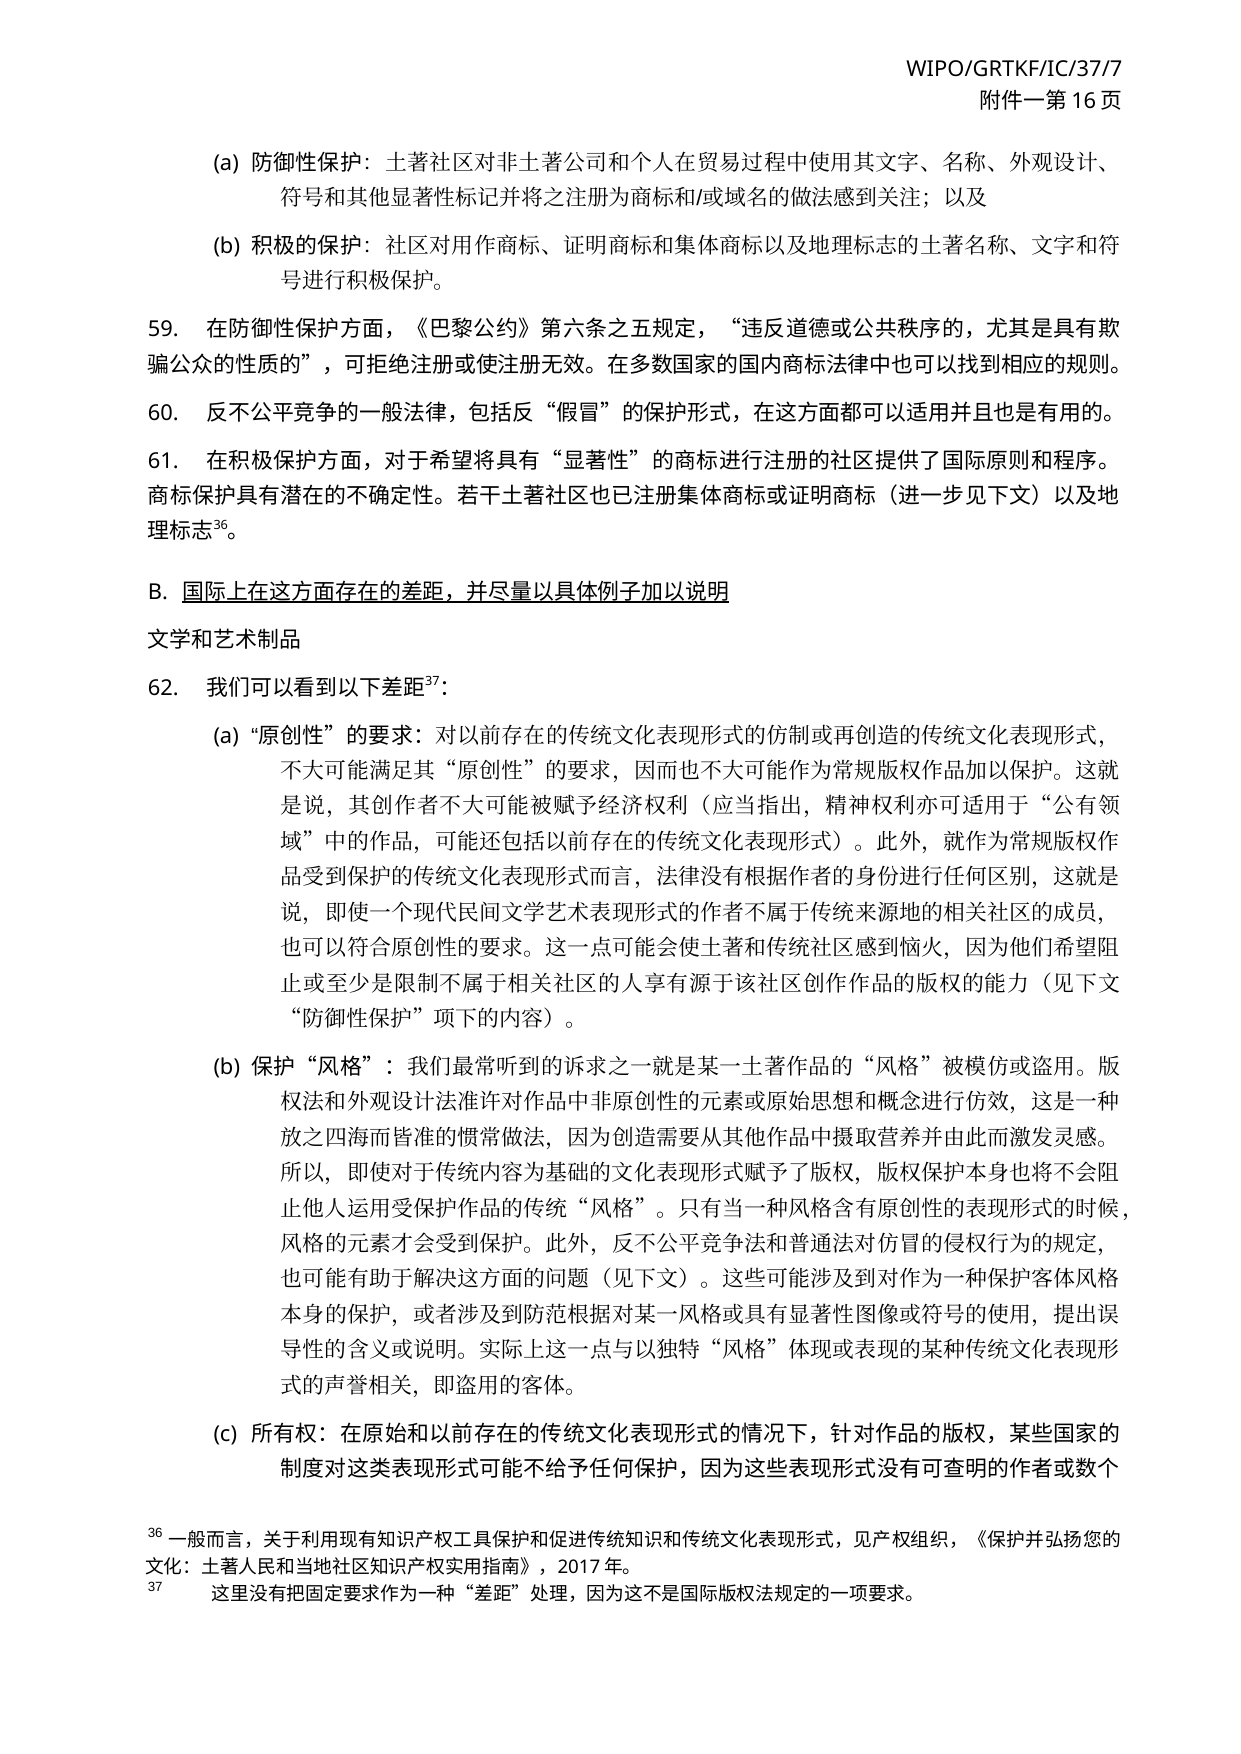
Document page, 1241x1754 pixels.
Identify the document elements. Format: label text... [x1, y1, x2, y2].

list 积极的保护：社区对用作商标、证明商标和集体商标以及地理标志的土著名称、文字和符号进行积极保护。 [213, 224, 1122, 295]
list 在积极保护方面，对于希望将具有“显著性”的商标进行注册的社区提供了国际原则和程序。商标保护具有潜在的不确定性。若干土著社区也已注册集体商标或证明商标（进一步见下文）以及地理标志。 [148, 439, 1122, 545]
list 保护“风格”：我们最常听到的诉求之一就是某一土著作品的“风格”被模仿或盗用。版权法和外观设计法准许对作品中非原创性的元素或原始思想和概念进行仿效，这是一种放之四海而皆准的惯常做法，因为创造需要从其他作品中摄取营养并由此而激发灵感。所以，即使对于传统内容为基础的文化表现形式赋予了版权，版权保护本身也将不会阻止他人运用受保护作品的传统“风格”。只有当一种风格含有原创性的表现形式的时候，风格的元素才会受到保护。此外，反不公平竞争法和普通法对仿冒的侵权行为的规定，也可能有助于解决这方面的问题（见下文）。这些可能涉及到对作为一种保护客体风格本身的保护，或者涉及到防范根据对某一风格或具有显著性图像或符号的使用，提出误导性的含义或说明。实际上这一点与以独特“风格”体现或表现的某种传统文化表现形式的声誉相关，即盗用的客体。 [213, 1045, 1122, 1399]
subtitle B. 国际上在这方面存在的差距，并尽量以具体例子加以说明 [148, 570, 1122, 606]
list “原创性”的要求：对以前存在的传统文化表现形式的仿制或再创造的传统文化表现形式，不大可能满足其“原创性”的要求，因而也不大可能作为常规版权作品加以保护。这就是说，其创作者不大可能被赋予经济权利（应当指出，精神权利亦可适用于“公有领域”中的作品，可能还包括以前存在的传统文化表现形式）。此外，就作为常规版权作品受到保护的传统文化表现形式而言，法律没有根据作者的身份进行任何区别，这就是说，即使一个现代民间文学艺术表现形式的作者不属于传统来源地的相关社区的成员，也可以符合原创性的要求。这一点可能会使土著和传统社区感到恼火，因为他们希望阻止或至少是限制不属于相关社区的人享有源于该社区创作作品的版权的能力（见下文“防御性保护”项下的内容）。 [213, 714, 1122, 1033]
list 反不公平竞争的一般法律，包括反“假冒”的保护形式，在这方面都可以适用并且也是有用‍的。 [148, 391, 1122, 426]
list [213, 1412, 1122, 1483]
list 我们可以看到以下差距： [148, 666, 1122, 701]
subtitle 文学和艺术制品 [148, 618, 1122, 653]
list 在防御性保护方面，《巴黎公约》第六条之五规定，“违反道德或公共秩序的，尤其是具有欺骗公众的性质的”，可拒绝注册或使注册无效。在多数国家的国内商标法律中也可以找到相应的规‍则。 [148, 308, 1122, 378]
list 防御性保护：土著社区对非土著公司和个人在贸易过程中使用其文字、名称、外观设计、符号和其他显著性标记并将之注册为商标和/或域名的做法感到关注；以及 [213, 141, 1122, 212]
